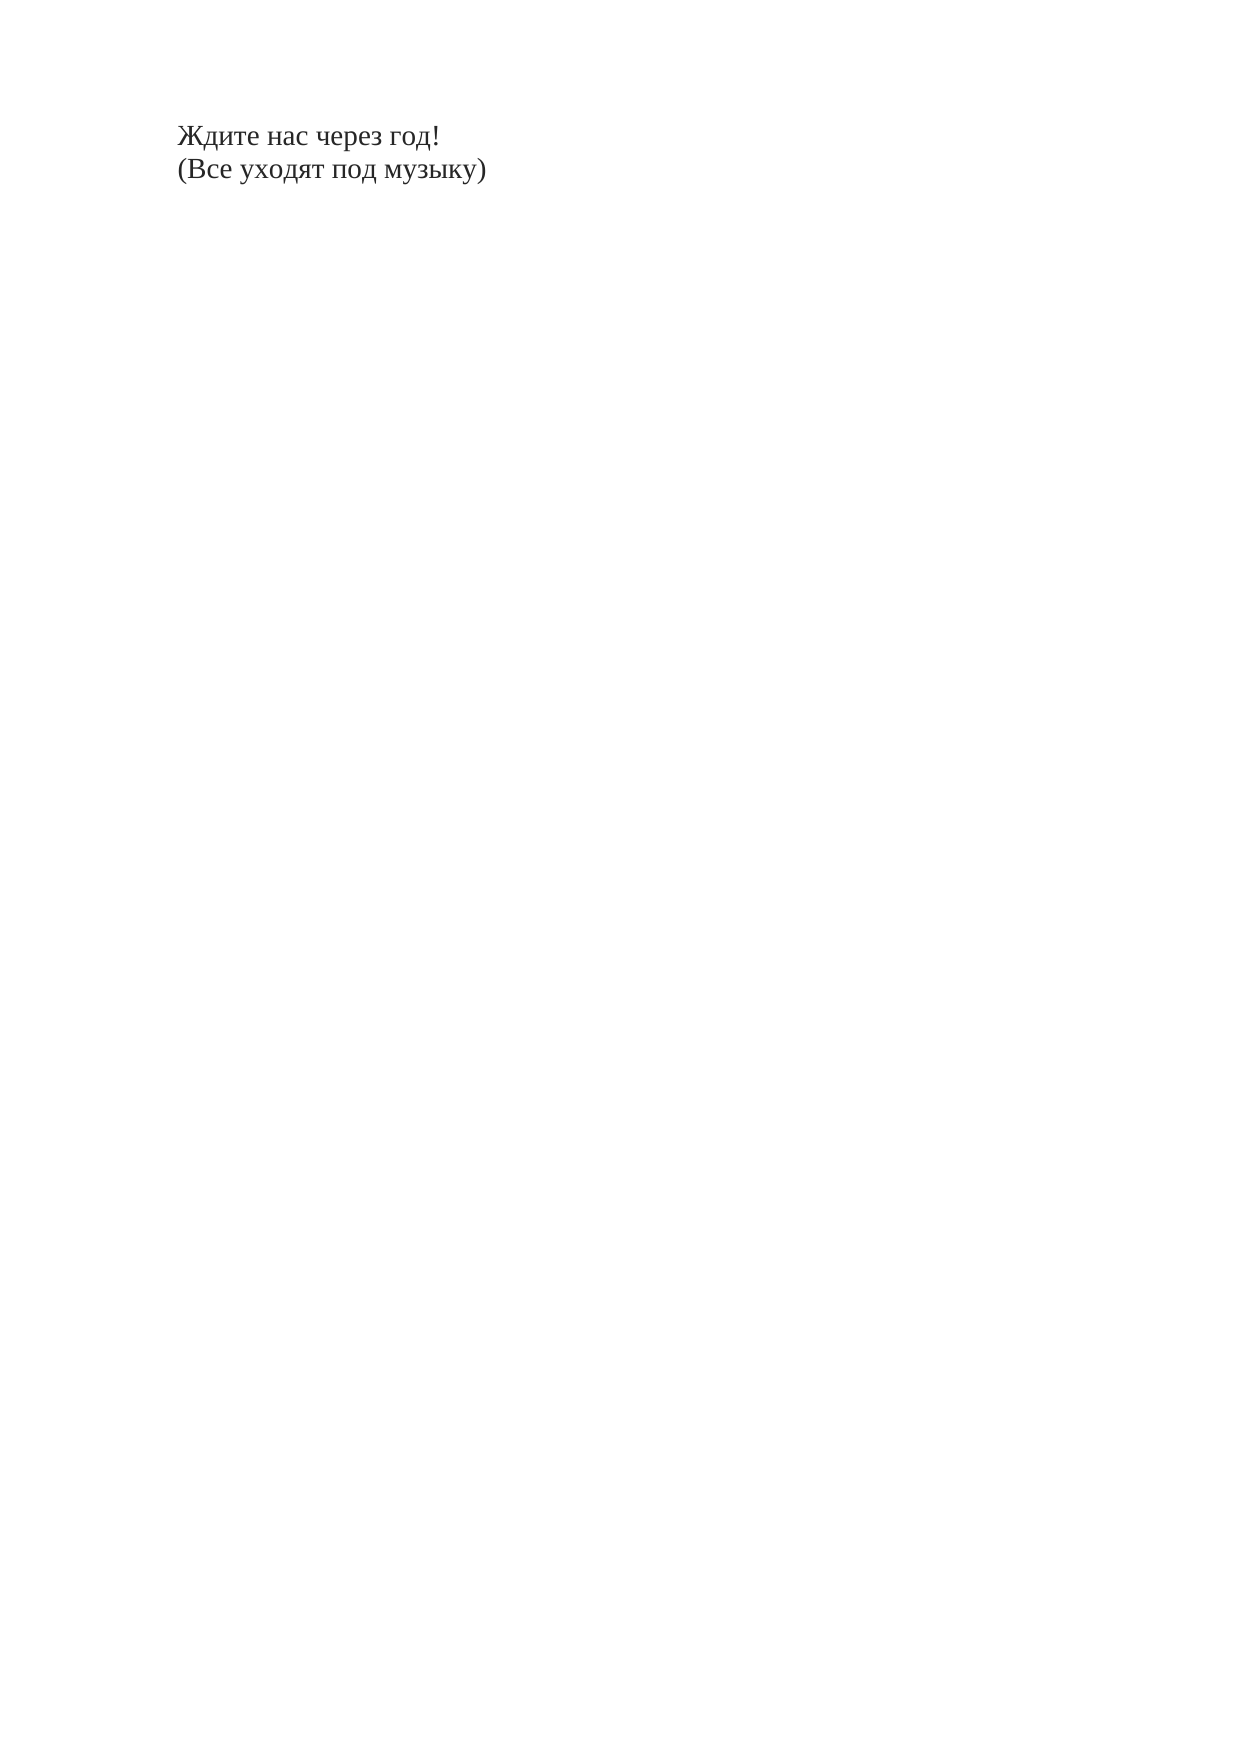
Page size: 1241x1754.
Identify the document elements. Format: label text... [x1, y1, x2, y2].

text Ждите нас через год! [177, 118, 1152, 152]
text (Все уходят под музыку) [177, 152, 1152, 185]
